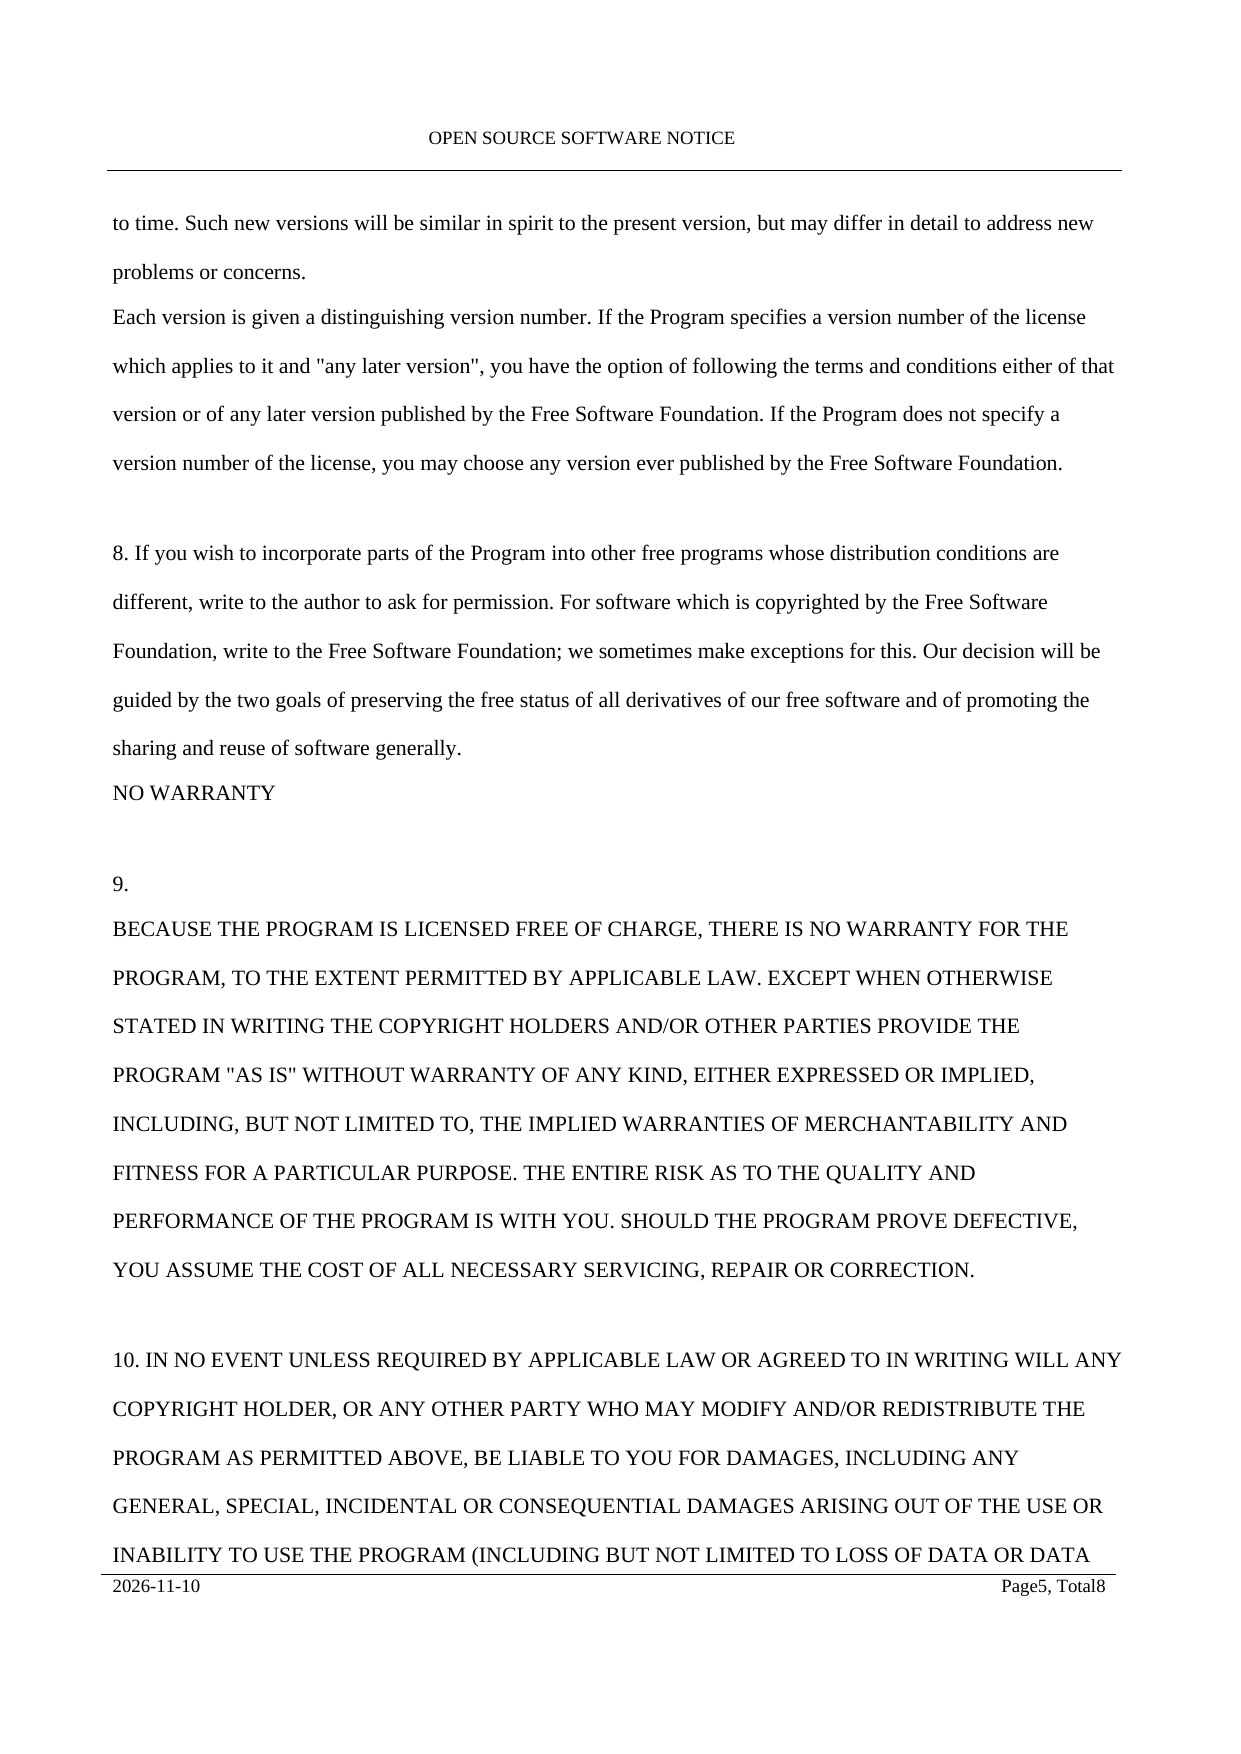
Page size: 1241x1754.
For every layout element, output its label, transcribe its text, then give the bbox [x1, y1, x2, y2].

text NO WARRANTY [112, 777, 1128, 809]
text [112, 206, 1128, 288]
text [112, 1343, 1128, 1571]
text 8. If you wish to incorporate parts of the Program into other free programs whose distribution conditions are different, write to the author to ask for permission. For software which is copyrighted by the Free Software Foundation, write to the Free Software Foundation; we sometimes make exceptions for this. Our decision will be guided by the two goals of preserving the free status of all derivatives of our free software and of promoting the sharing and reuse of software generally. [112, 537, 1128, 764]
text 9. [112, 867, 1128, 899]
text BECAUSE THE PROGRAM IS LICENSED FREE OF CHARGE, THERE IS NO WARRANTY FOR THE PROGRAM, TO THE EXTENT PERMITTED BY APPLICABLE LAW. EXCEPT WHEN OTHERWISE STATED IN WRITING THE COPYRIGHT HOLDERS AND/OR OTHER PARTIES PROVIDE THE PROGRAM "AS IS" WITHOUT WARRANTY OF ANY KIND, EITHER EXPRESSED OR IMPLIED, INCLUDING, BUT NOT LIMITED TO, THE IMPLIED WARRANTIES OF MERCHANTABILITY AND FITNESS FOR A PARTICULAR PURPOSE. THE ENTIRE RISK AS TO THE QUALITY AND PERFORMANCE OF THE PROGRAM IS WITH YOU. SHOULD THE PROGRAM PROVE DEFECTIVE, YOU ASSUME THE COST OF ALL NECESSARY SERVICING, REPAIR OR CORRECTION. [112, 912, 1128, 1286]
text Each version is given a distinguishing version number. If the Program specifies a version number of the license which applies to it and "any later version", you have the option of following the terms and conditions either of that version or of any later version published by the Free Software Foundation. If the Program does not specify a version number of the license, you may choose any version ever published by the Free Software Foundation. [112, 300, 1128, 479]
